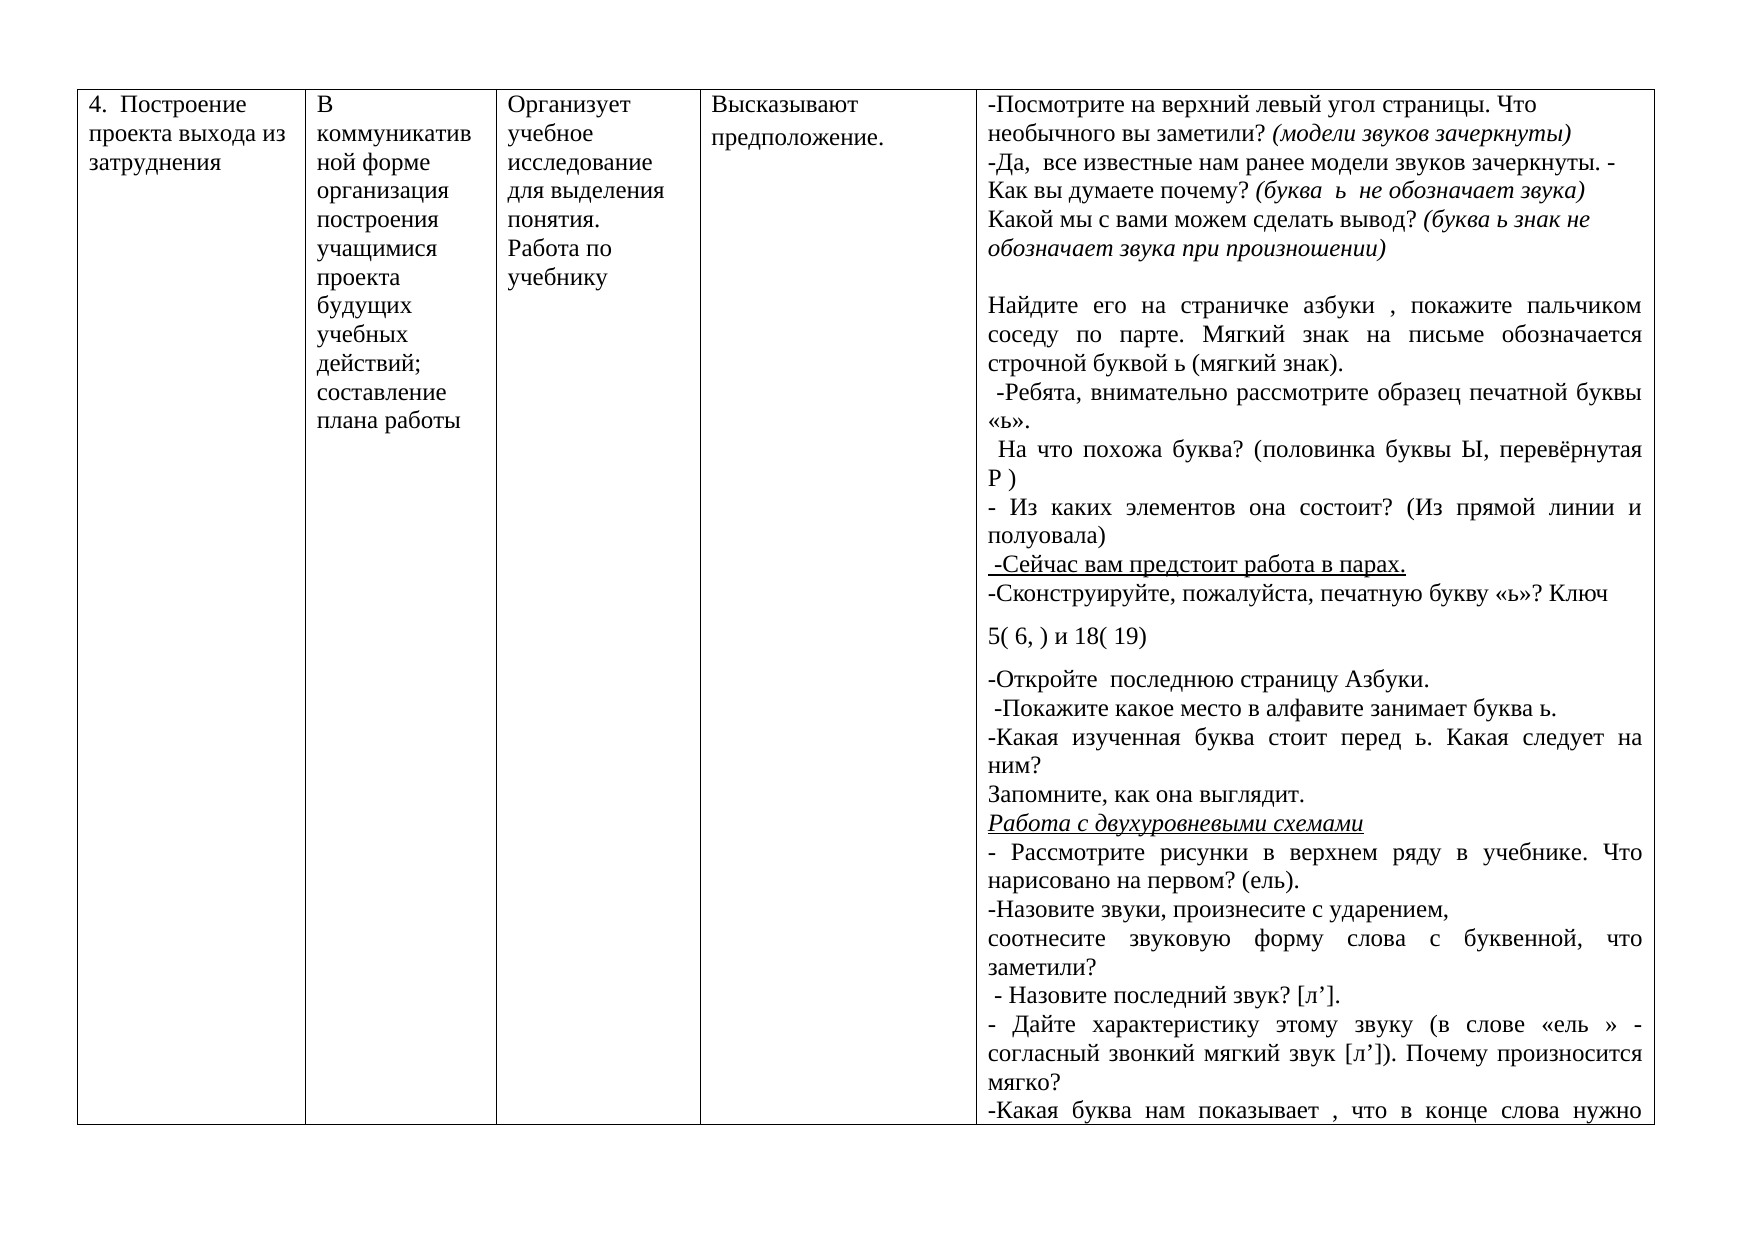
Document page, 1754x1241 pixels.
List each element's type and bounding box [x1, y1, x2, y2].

table_cell [306, 90, 496, 1124]
table_cell [497, 90, 700, 1124]
table_cell [78, 90, 305, 1124]
table_cell [977, 90, 1654, 1124]
table_cell [701, 90, 976, 1124]
